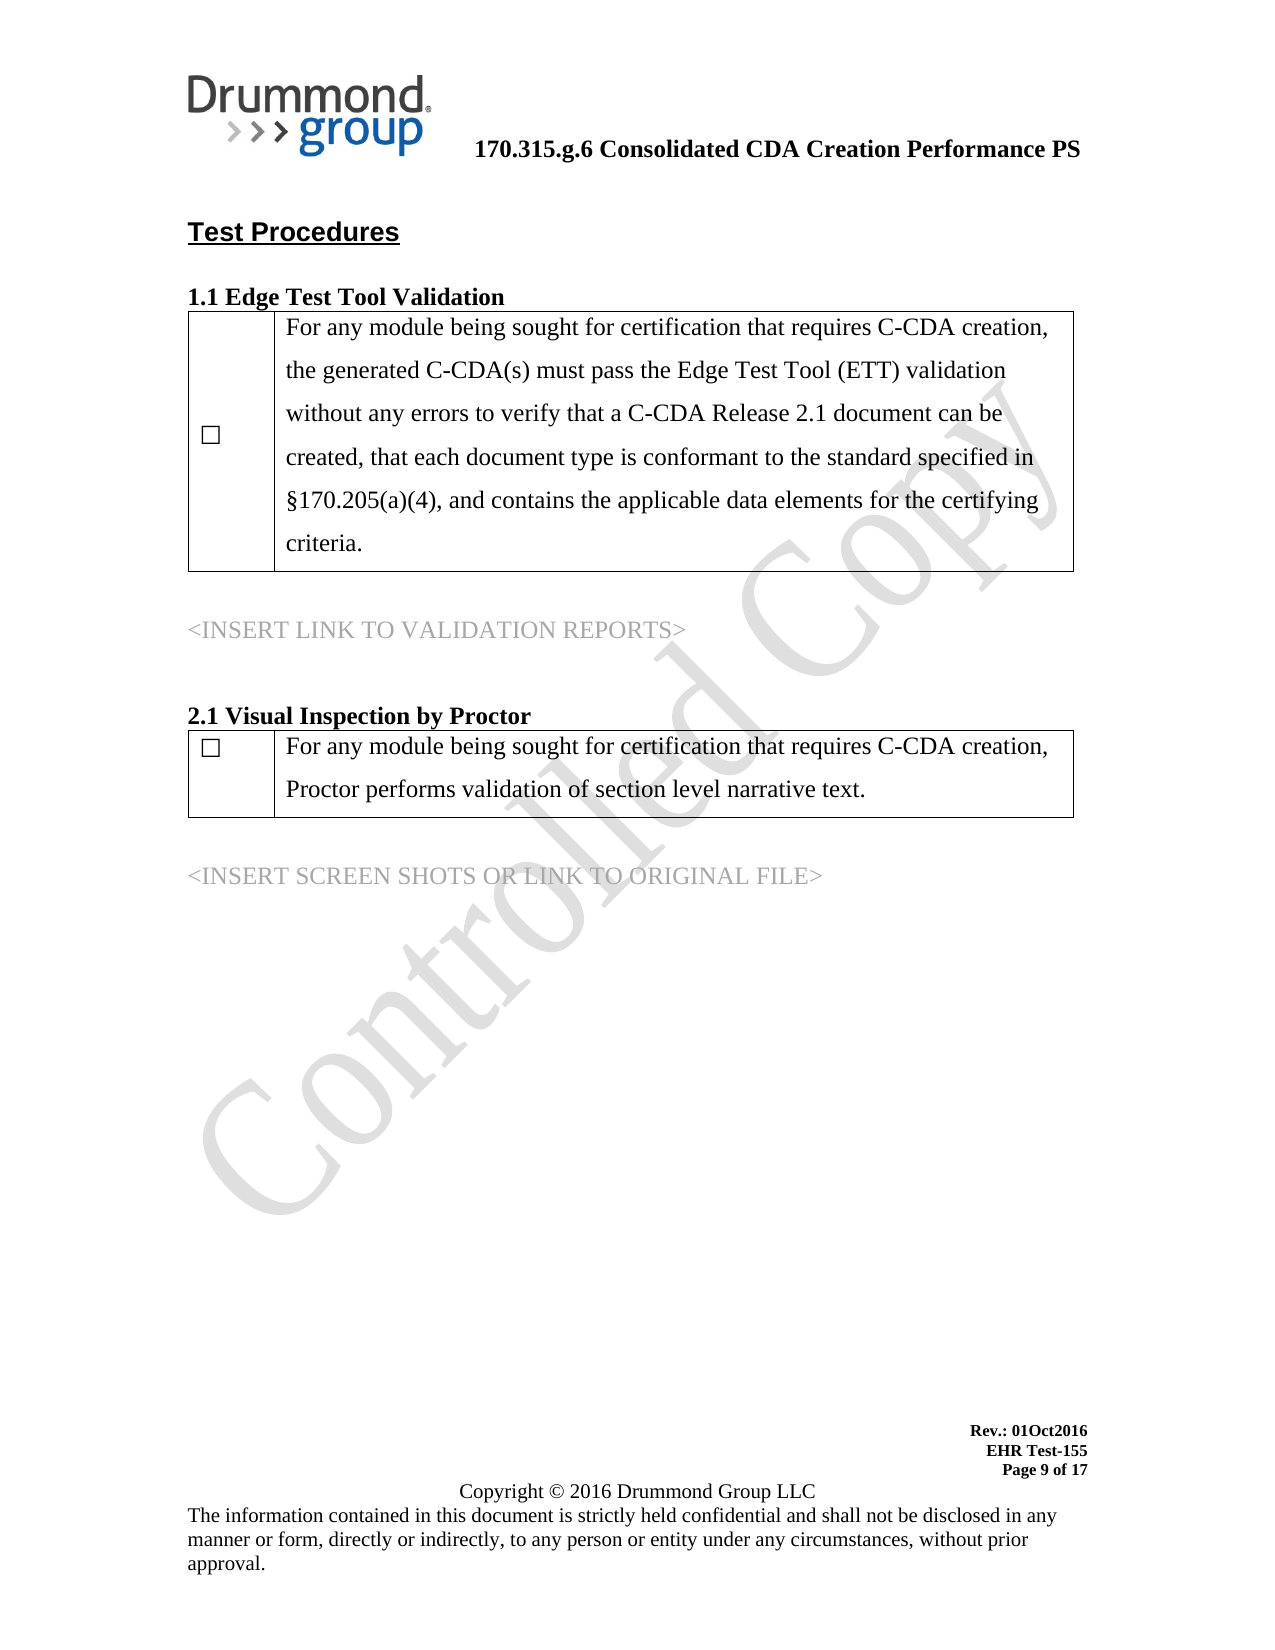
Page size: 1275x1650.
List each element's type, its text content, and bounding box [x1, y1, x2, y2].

table_header For any module being sought for certification that requires C-CDA creation, the generated C-CDA(s) must pass the Edge Test Tool (ETT) validation without any errors to verify that a C-CDA Release 2.1 document can be created, that each document type is conformant to the standard specified in §170.205(a)(4), and contains the applicable data elements for the certifying criteria. [275, 312, 1073, 571]
text 1.1 Edge Test Tool Validation [187, 282, 1087, 311]
text 2.1 Visual Inspection by Proctor [187, 701, 1087, 730]
text <INSERT LINK TO VALIDATION REPORTS> [187, 615, 1087, 644]
picture [187, 75, 433, 157]
subtitle Test Procedures [187, 216, 1087, 247]
table_header For any module being sought for certification that requires C-CDA creation, Proctor performs validation of section level narrative text. [275, 731, 1073, 817]
table_header [189, 731, 274, 817]
text <INSERT SCREEN SHOTS OR LINK TO ORIGINAL FILE> [187, 861, 1087, 890]
